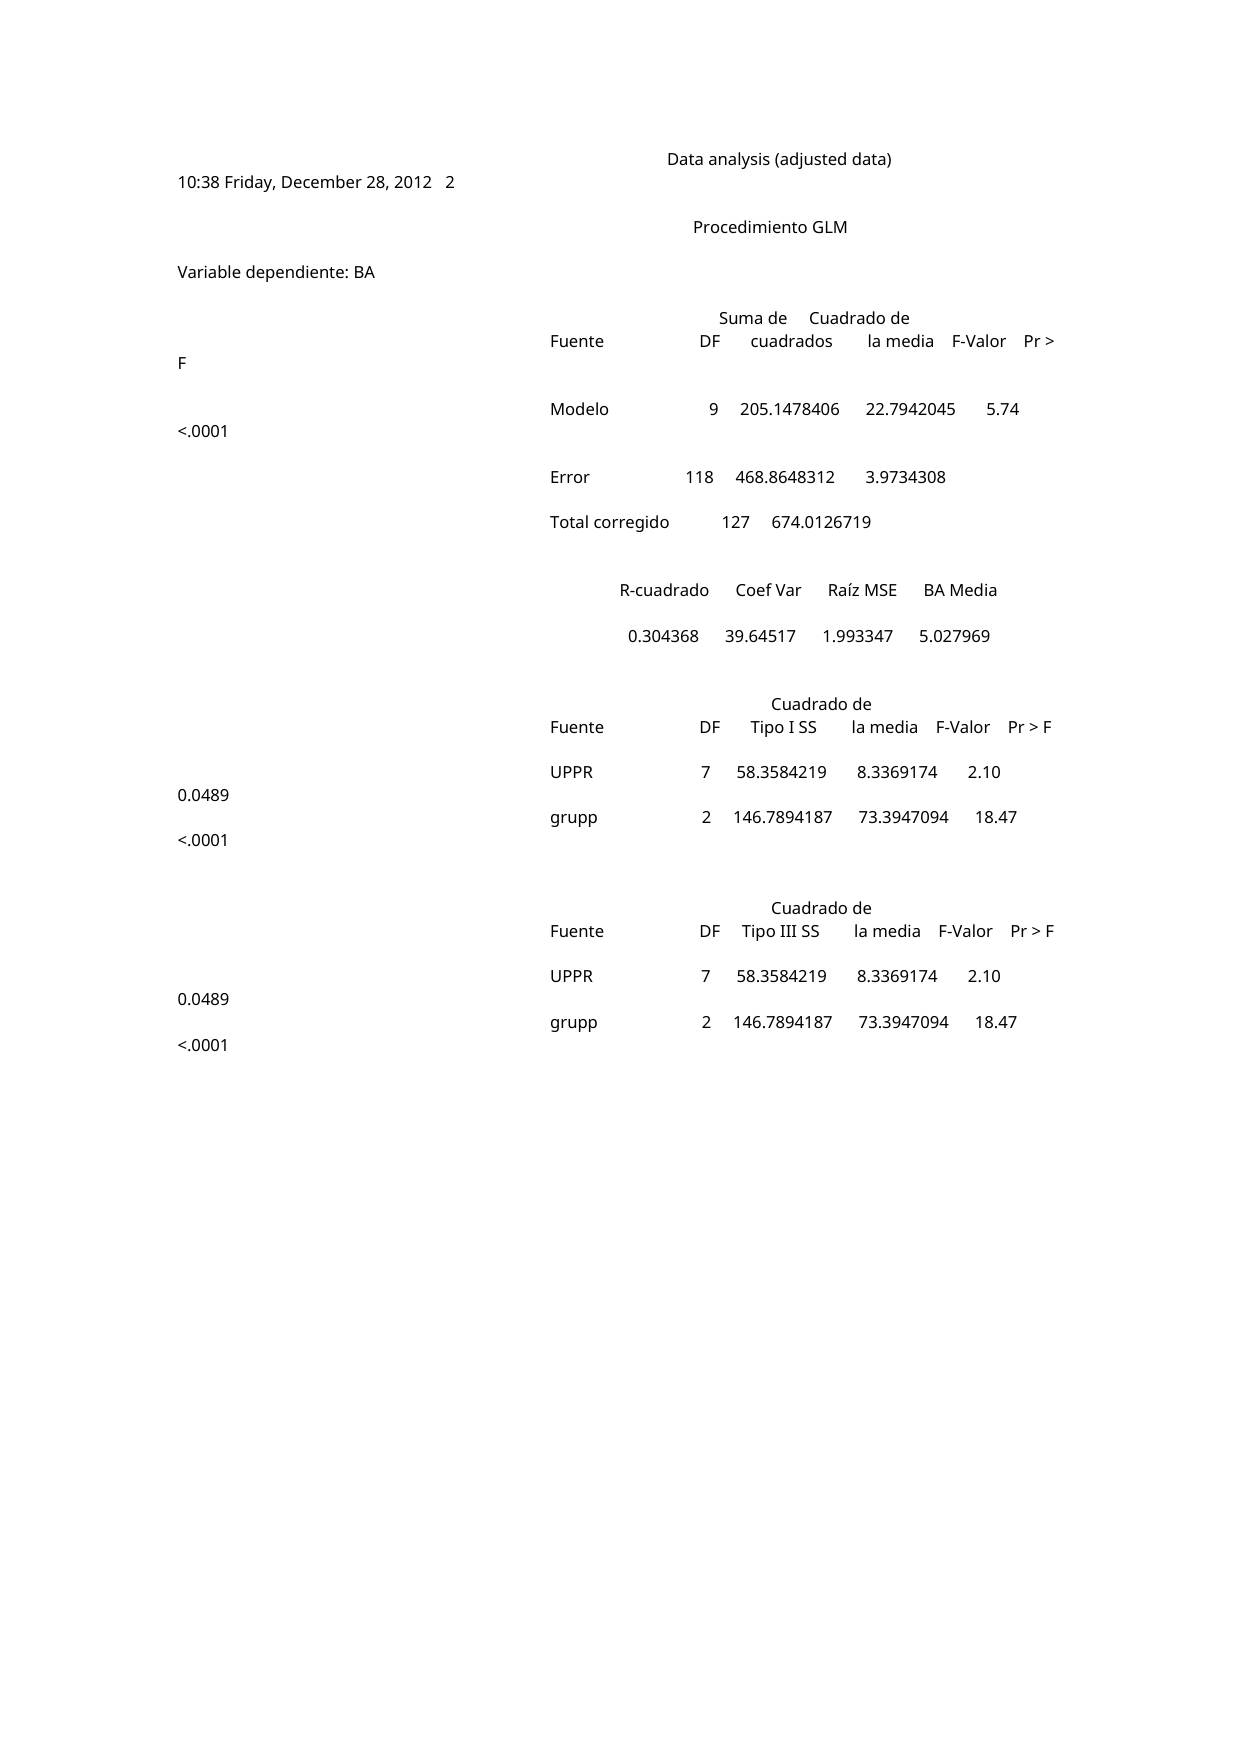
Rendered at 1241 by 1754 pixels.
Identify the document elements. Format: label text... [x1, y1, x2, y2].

text Fuente DF Tipo III SS la media F-Valor Pr > F [177, 920, 1063, 942]
text Total corregido 127 674.0126719 [177, 511, 1063, 534]
text Variable dependiente: BA [177, 261, 1063, 284]
text UPPR 7 58.3584219 8.3369174 2.10 0.0489 [177, 965, 1063, 1011]
text UPPR 7 58.3584219 8.3369174 2.10 0.0489 [177, 761, 1063, 806]
text Fuente DF Tipo I SS la media F-Valor Pr > F [177, 715, 1063, 738]
text 0.304368 39.64517 1.993347 5.027969 [177, 624, 1063, 647]
text Suma de Cuadrado de [177, 307, 1063, 329]
text Error 118 468.8648312 3.9734308 [177, 466, 1063, 488]
text R-cuadrado Coef Var Raíz MSE BA Media [177, 579, 1063, 602]
text Data analysis (adjusted data) 10:38 Friday, December 28, 2012 2 [177, 148, 1063, 193]
text Fuente DF cuadrados la media F-Valor Pr > F [177, 329, 1063, 375]
text Cuadrado de [177, 897, 1063, 920]
text grupp 2 146.7894187 73.3947094 18.47 <.0001 [177, 1011, 1063, 1056]
text Procedimiento GLM [177, 216, 1063, 238]
text grupp 2 146.7894187 73.3947094 18.47 <.0001 [177, 806, 1063, 852]
text Modelo 9 205.1478406 22.7942045 5.74 <.0001 [177, 397, 1063, 443]
text Cuadrado de [177, 693, 1063, 715]
